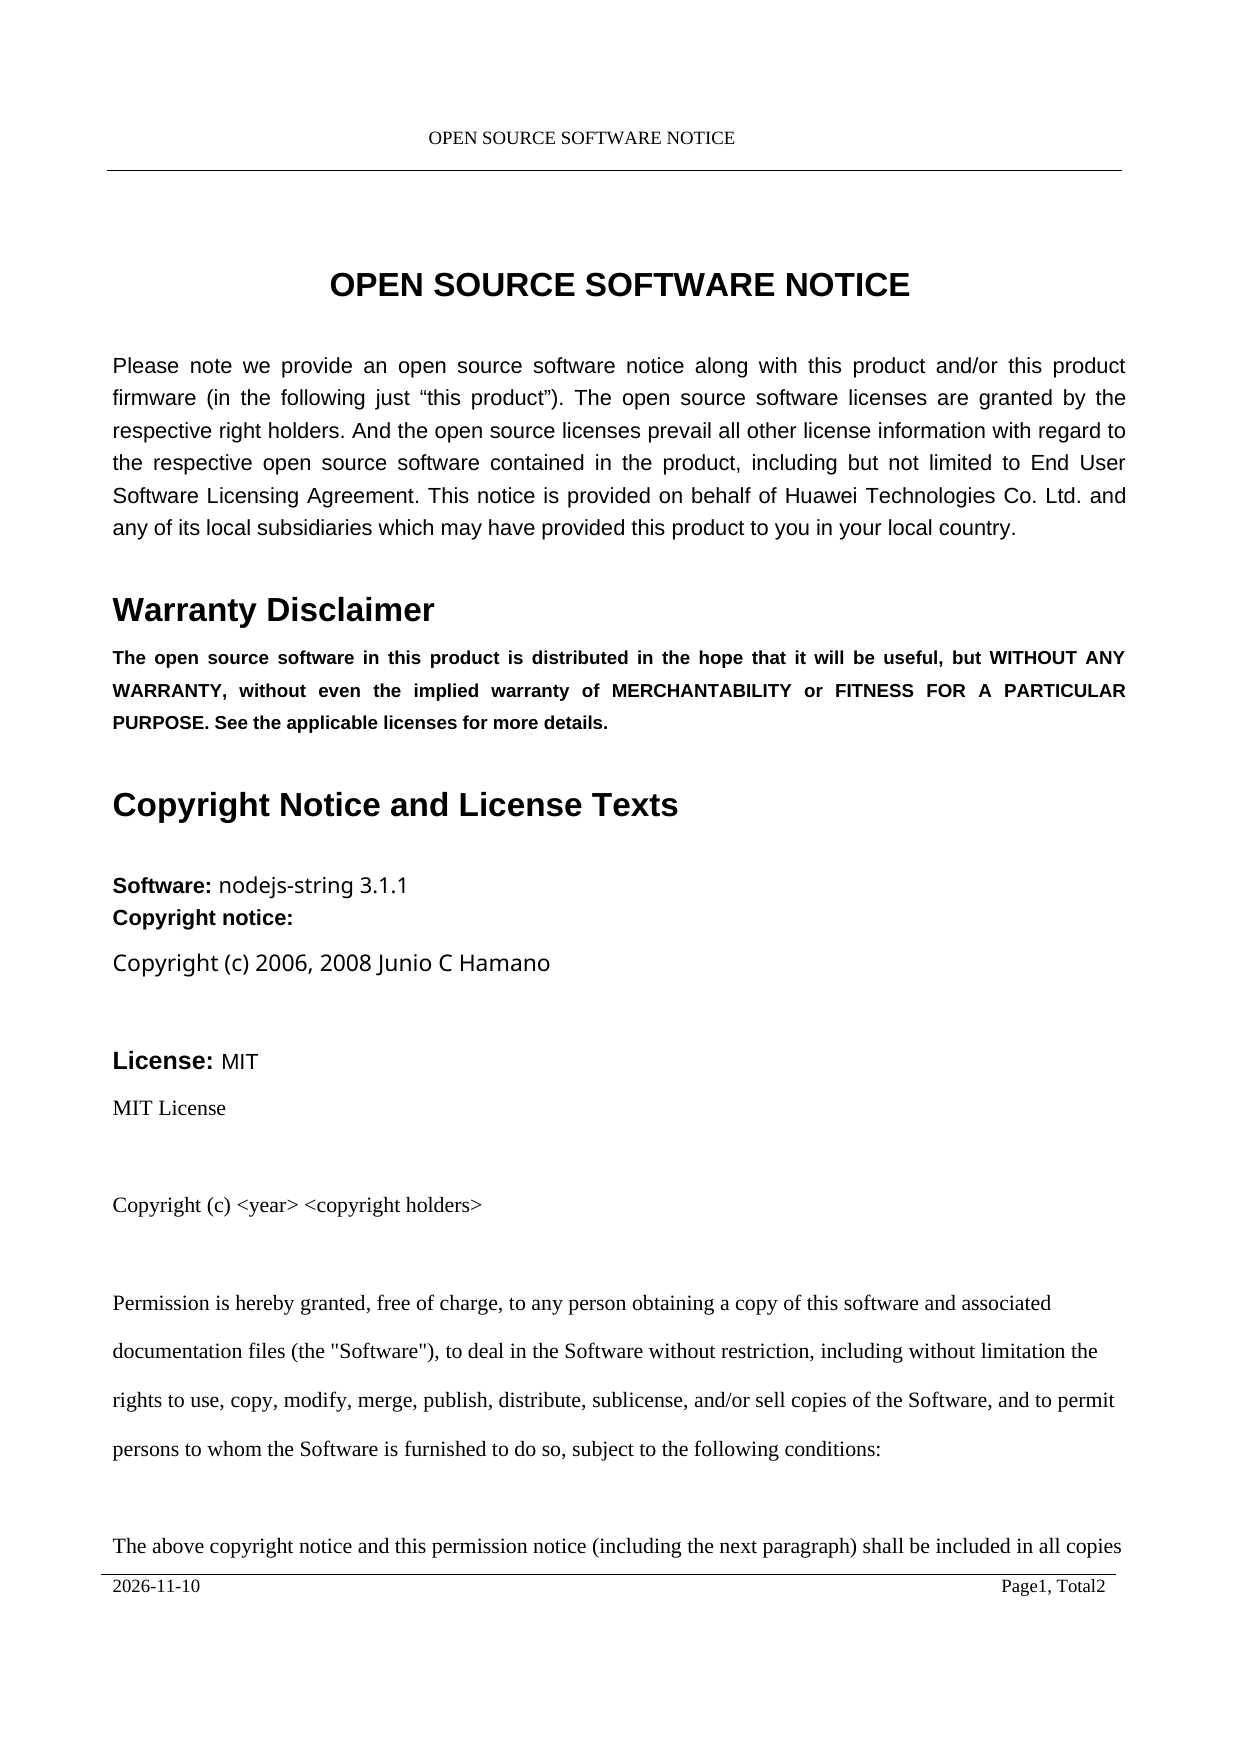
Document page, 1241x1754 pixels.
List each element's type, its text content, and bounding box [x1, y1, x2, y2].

text OPEN SOURCE SOFTWARE NOTICE [112, 251, 1128, 316]
text Please note we provide an open source software notice along with this product and/or this product firmware (in the following just “this product”). The open source software licenses are granted by the respective right holders. And the open source licenses prevail all other license information with regard to the respective open source software contained in the product, including but not limited to End User Software Licensing Agreement. This notice is provided on behalf of Huawei Technologies Co. Ltd. and any of its local subsidiaries which may have provided this product to you in your local country. [112, 349, 1128, 544]
text Copyright (c) 2006, 2008 Junio C Hamano [112, 947, 1128, 1028]
text The open source software in this product is distributed in the hope that it will be useful, but WITHOUT ANY WARRANTY, without even the implied warranty of MERCHANTABILITY or FITNESS FOR A PARTICULAR PURPOSE. See the applicable licenses for more details. [112, 641, 1128, 739]
text Warranty Disclaimer [112, 576, 1128, 641]
text Software: nodejs-string 3.1.1 [112, 869, 1128, 901]
text Copyright notice: [112, 901, 1128, 934]
text Copyright Notice and License Texts [112, 771, 1128, 836]
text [112, 1091, 1128, 1562]
text License: MIT [112, 1044, 1128, 1077]
